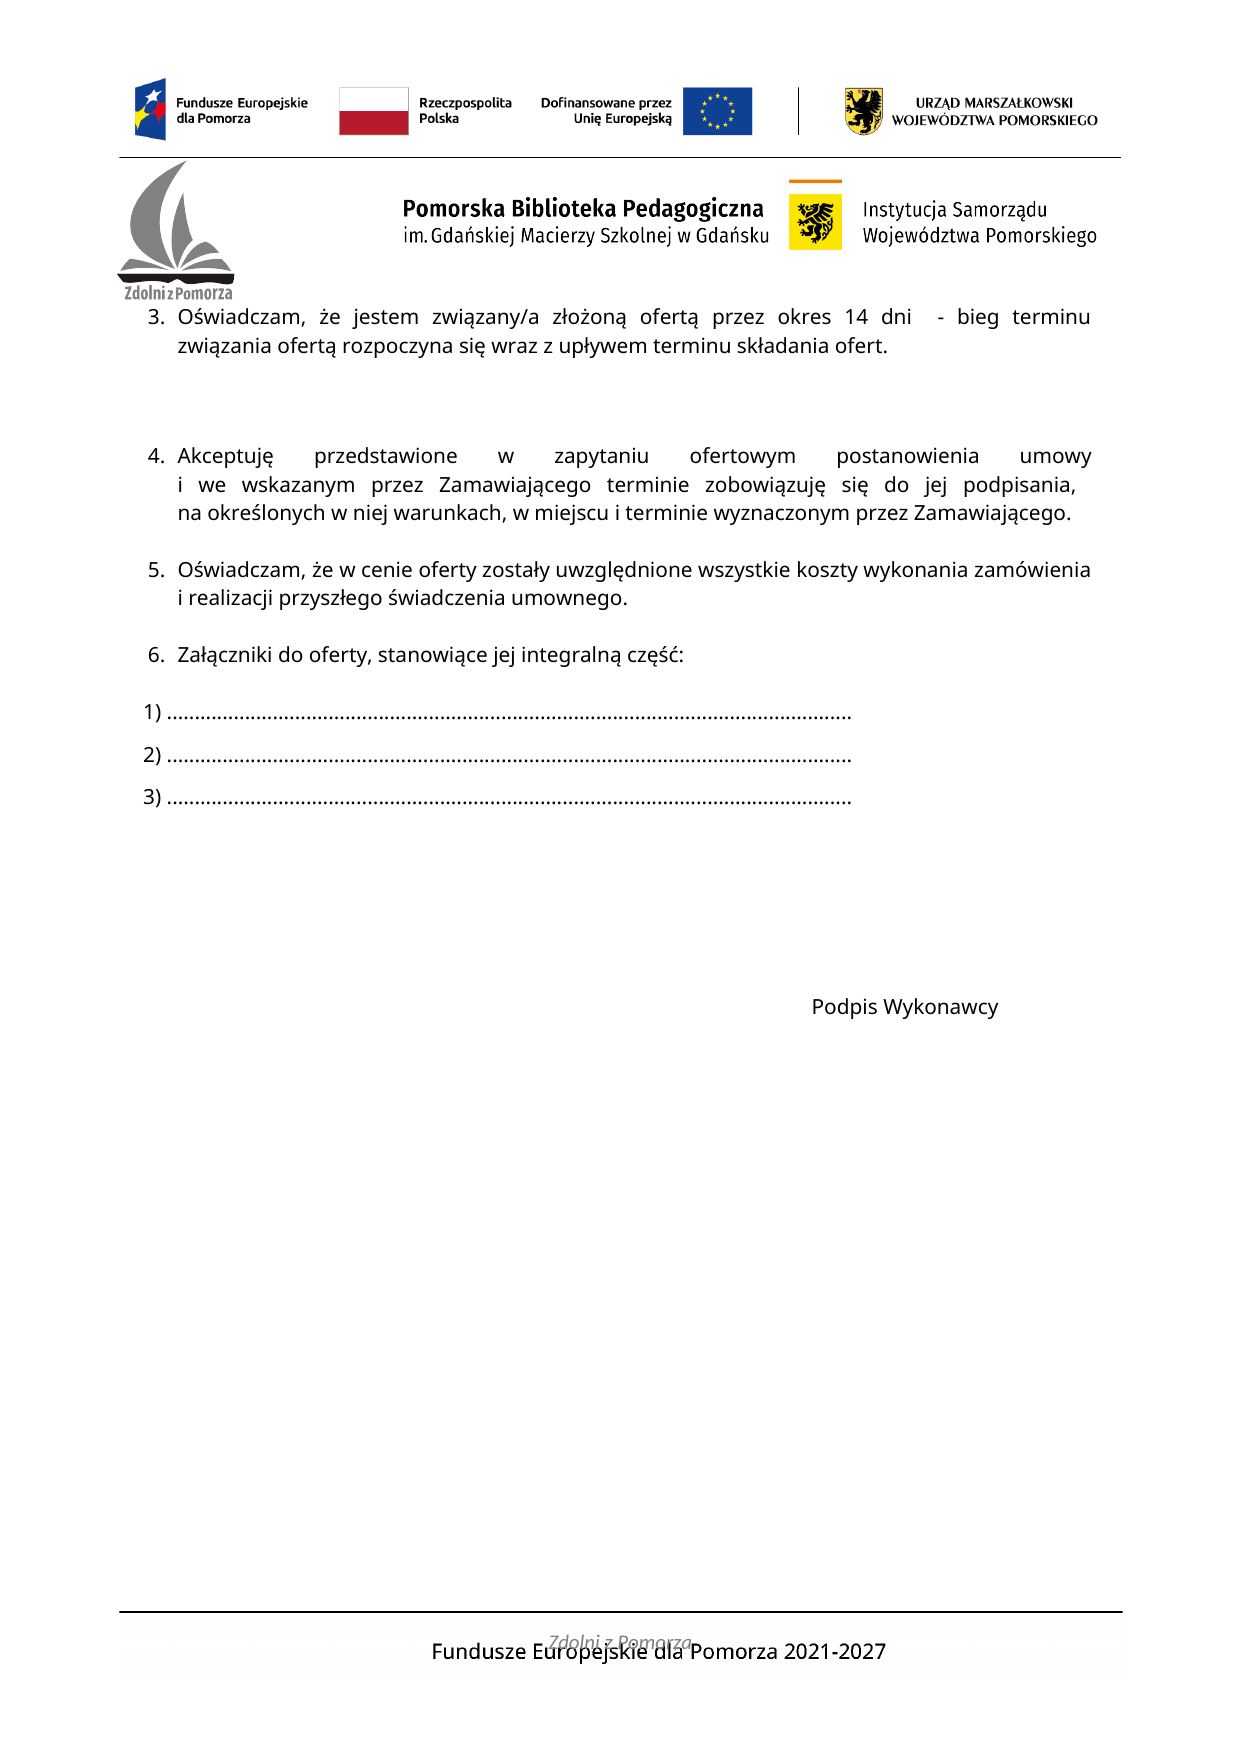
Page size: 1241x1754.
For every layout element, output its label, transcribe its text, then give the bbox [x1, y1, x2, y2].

list Oświadczam, że jestem związany/a złożoną ofertą przez okres 14 dni - bieg terminu związania ofertą rozpoczyna się wraz z upływem terminu składania ofert. [148, 302, 1093, 359]
picture [117, 160, 235, 300]
list Oświadczam, że w cenie oferty zostały uwzględnione wszystkie koszty wykonania zamówienia i realizacji przyszłego świadczenia umownego. [148, 555, 1093, 612]
picture [119, 1611, 1123, 1680]
picture [119, 63, 1121, 158]
list Akceptuję przedstawione w zapytaniu ofertowym postanowienia umowy i we wskazanym przez Zamawiającego terminie zobowiązuję się do jej podpisania, na określonych w niej warunkach, w miejscu i terminie wyznaczonym przez Zamawiającego. [148, 441, 1093, 527]
text 2) ........................................................................................................................... [143, 740, 1093, 768]
text 1) ........................................................................................................................... [143, 697, 1093, 726]
text 3) ........................................................................................................................... [143, 782, 1093, 811]
picture [397, 178, 1101, 251]
text Podpis Wykonawcy [148, 992, 1093, 1021]
list Załączniki do oferty, stanowiące jej integralną część: [148, 640, 1093, 669]
